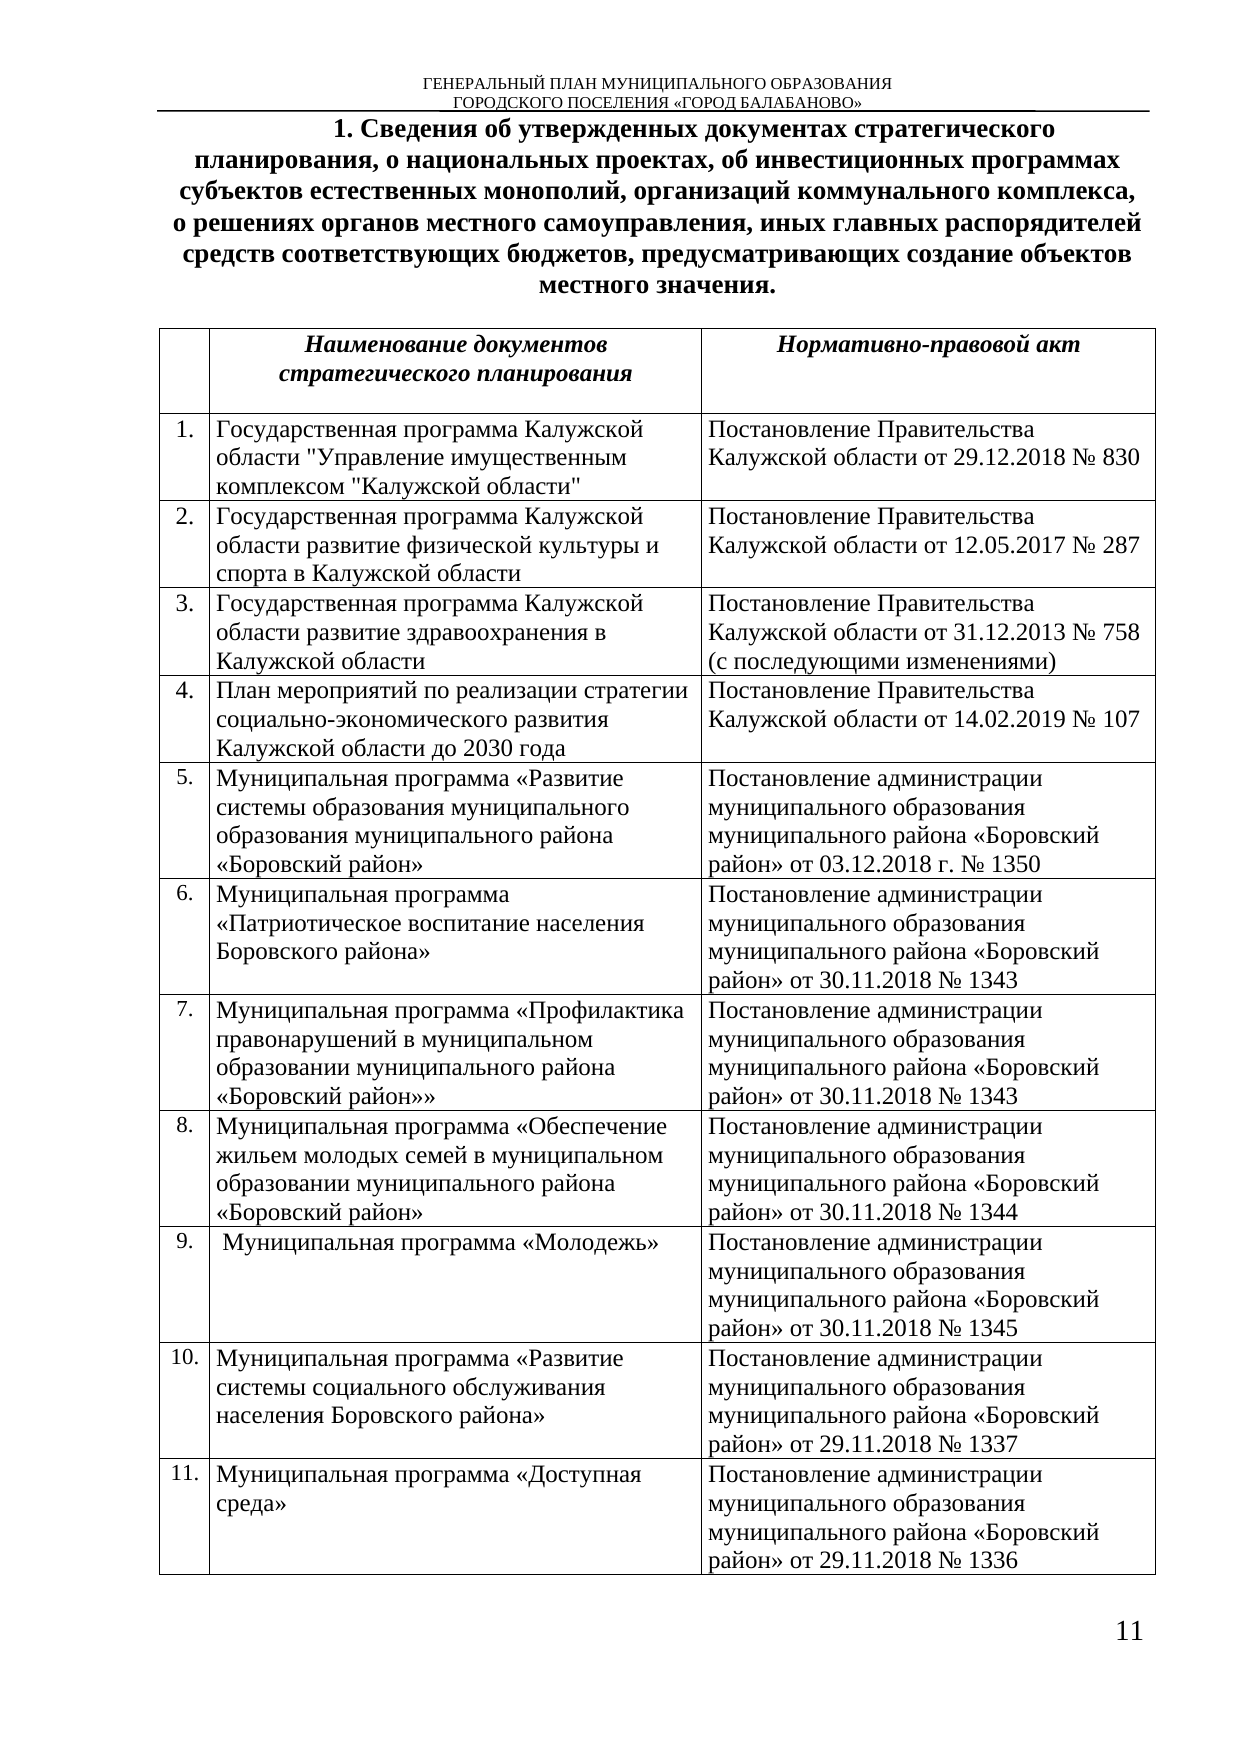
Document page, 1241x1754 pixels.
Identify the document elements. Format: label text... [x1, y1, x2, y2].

table_cell 3. [160, 588, 209, 674]
table_cell 5. [160, 763, 209, 878]
table_cell Государственная программа Калужской области развитие физической культуры и спорта в Калужской области [210, 501, 701, 587]
table_cell Муниципальная программа «Профилактика правонарушений в муниципальном образовании муниципального района «Боровский район»» [210, 995, 701, 1110]
table_cell Муниципальная программа «Развитие системы образования муниципального образования муниципального района «Боровский район» [210, 763, 701, 878]
table_cell Муниципальная программа «Патриотическое воспитание населения Боровского района» [210, 879, 701, 994]
table_cell Муниципальная программа «Доступная среда» [210, 1459, 701, 1574]
table_cell Постановление администрации муниципального образования муниципального района «Боровский район» от 30.11.2018 № 1343 [702, 879, 1155, 994]
table_cell Постановление администрации муниципального образования муниципального района «Боровский район» от 29.11.2018 № 1337 [702, 1343, 1155, 1458]
table_cell Постановление администрации муниципального образования муниципального района «Боровский район» от 30.11.2018 № 1344 [702, 1111, 1155, 1226]
table_cell Постановление Правительства Калужской области от 14.02.2019 № 107 [702, 676, 1155, 762]
table_cell Постановление администрации муниципального образования муниципального района «Боровский район» от 30.11.2018 № 1345 [702, 1227, 1155, 1342]
table_cell Постановление Правительства Калужской области от 31.12.2013 № 758 (с последующими изменениями) [702, 588, 1155, 674]
table_cell Постановление Правительства Калужской области от 29.12.2018 № 830 [702, 414, 1155, 500]
table_cell 1. [160, 414, 209, 500]
table_cell 2. [160, 501, 209, 587]
subtitle 1. Сведения об утвержденных документах стратегического планирования, о национальных проектах, об инвестиционных программах субъектов естественных монополий, организаций коммунального комплекса, о решениях органов местного самоуправления, иных главных распорядителей средств соответствующих бюджетов, предусматривающих создание объектов местного значения. [171, 112, 1144, 299]
table_cell 11. [160, 1459, 209, 1574]
table_cell Государственная программа Калужской области развитие здравоохранения в Калужской области [425, 588, 701, 674]
table_cell 10. [160, 1343, 209, 1458]
table_cell Муниципальная программа «Развитие системы социального обслуживания населения Боровского района» [210, 1343, 701, 1458]
table_cell Муниципальная программа «Обеспечение жильем молодых семей в муниципальном образовании муниципального района «Боровский район» [210, 1111, 701, 1226]
table_cell 7. [160, 995, 209, 1110]
table_cell Постановление администрации муниципального образования муниципального района «Боровский район» от 30.11.2018 № 1343 [702, 995, 1155, 1110]
table_header Наименование документов стратегического планирования [210, 329, 701, 413]
table_cell 4. [160, 676, 209, 762]
table_cell Муниципальная программа «Молодежь» [210, 1227, 701, 1342]
table_cell План мероприятий по реализации стратегии социально-экономического развития Калужской области до 2030 года [210, 676, 701, 762]
table_cell 6. [160, 879, 209, 994]
table_cell Постановление администрации муниципального образования муниципального района «Боровский район» от 03.12.2018 г. № 1350 [702, 763, 1155, 878]
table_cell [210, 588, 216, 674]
table_cell Постановление администрации муниципального образования муниципального района «Боровский район» от 29.11.2018 № 1336 [702, 1459, 1155, 1574]
table_cell 9. [160, 1227, 209, 1342]
table_header Нормативно-правовой акт [702, 329, 1155, 413]
table_cell Постановление Правительства Калужской области от 12.05.2017 № 287 [702, 501, 1155, 587]
table_cell Государственная программа Калужской области "Управление имущественным комплексом "Калужской области" [210, 414, 701, 500]
table_cell 8. [160, 1111, 209, 1226]
table_header [160, 329, 209, 413]
